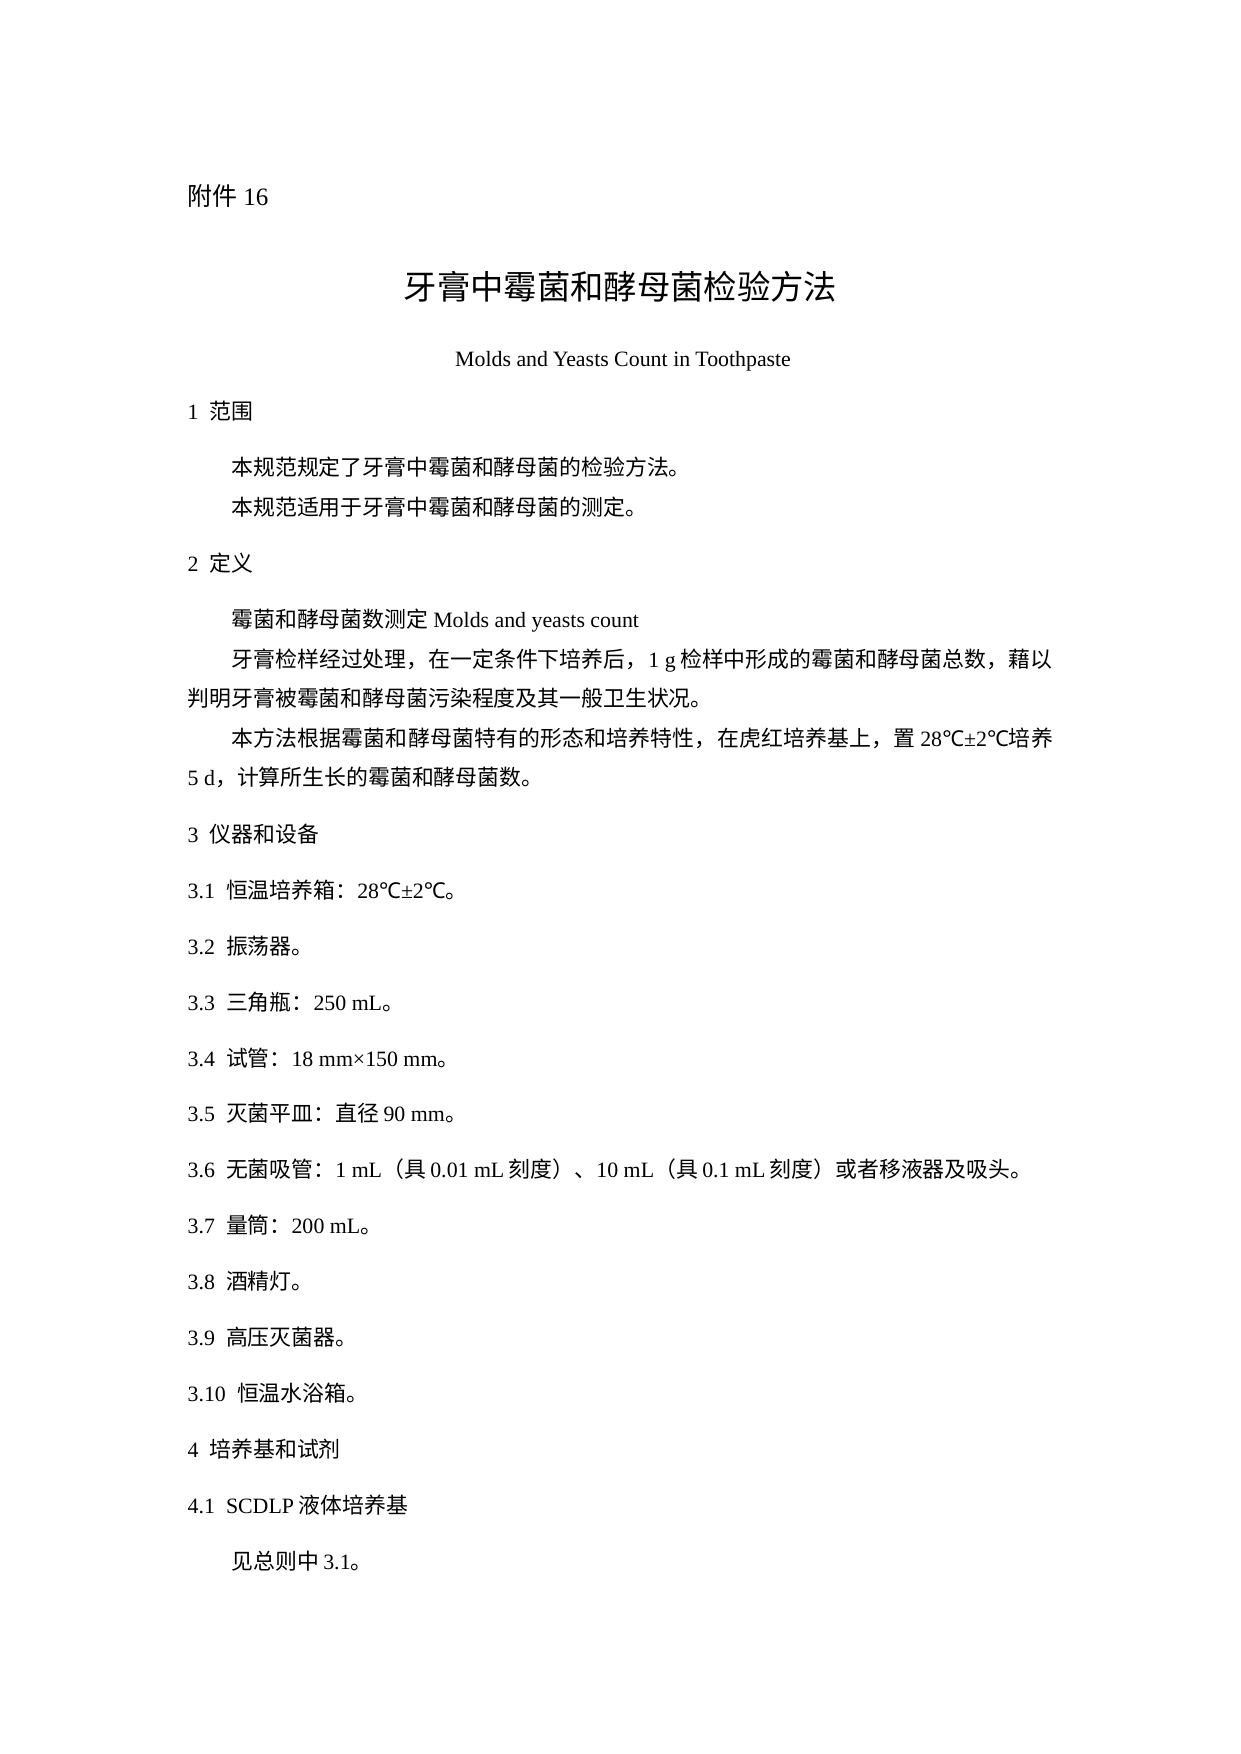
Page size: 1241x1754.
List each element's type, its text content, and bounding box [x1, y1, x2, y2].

text 2 定义 [187, 545, 1053, 578]
text 霉菌和酵母菌数测定 Molds and yeasts count [187, 602, 1053, 634]
text 3.6 无菌吸管：1 mL（具0.01 mL刻度）、10 mL（具0.1 mL刻度）或者移液器及吸头。 [187, 1152, 1053, 1184]
text 3.2 振荡器。 [187, 929, 1053, 961]
text 3 仪器和设备 [187, 816, 1053, 849]
text 本规范适用于牙膏中霉菌和酵母菌的测定。 [187, 489, 1053, 521]
text Molds and Yeasts Count in Toothpaste [187, 346, 1053, 371]
text 3.7 量筒：200 mL。 [187, 1208, 1053, 1240]
text 3.1 恒温培养箱：28℃±2℃。 [187, 873, 1053, 905]
text 3.8 酒精灯。 [187, 1264, 1053, 1296]
text 附件 16 [187, 162, 1053, 227]
text 牙膏检样经过处理，在一定条件下培养后，1 g检样中形成的霉菌和酵母菌总数，藉以判明牙膏被霉菌和酵母菌污染程度及其一般卫生状况。 [187, 642, 1053, 713]
text 牙膏中霉菌和酵母菌检验方法 [187, 252, 1053, 317]
text 本规范规定了牙膏中霉菌和酵母菌的检验方法。 [187, 450, 1053, 482]
text 4 培养基和试剂 [187, 1431, 1053, 1464]
text 3.9 高压灭菌器。 [187, 1320, 1053, 1351]
text 3.10 恒温水浴箱。 [187, 1376, 1053, 1407]
text 见总则中3.1。 [187, 1544, 1053, 1576]
text 3.3 三角瓶：250 mL。 [187, 985, 1053, 1016]
text 3.5 灭菌平皿：直径90 mm。 [187, 1096, 1053, 1128]
text 1 范围 [187, 393, 1053, 426]
text 本方法根据霉菌和酵母菌特有的形态和培养特性，在虎红培养基上，置28℃±2℃培养 5 d，计算所生长的霉菌和酵母菌数。 [187, 721, 1053, 792]
text 3.4 试管：18 mm×150 mm。 [187, 1041, 1053, 1072]
text 4.1 SCDLP液体培养基 [187, 1488, 1053, 1520]
